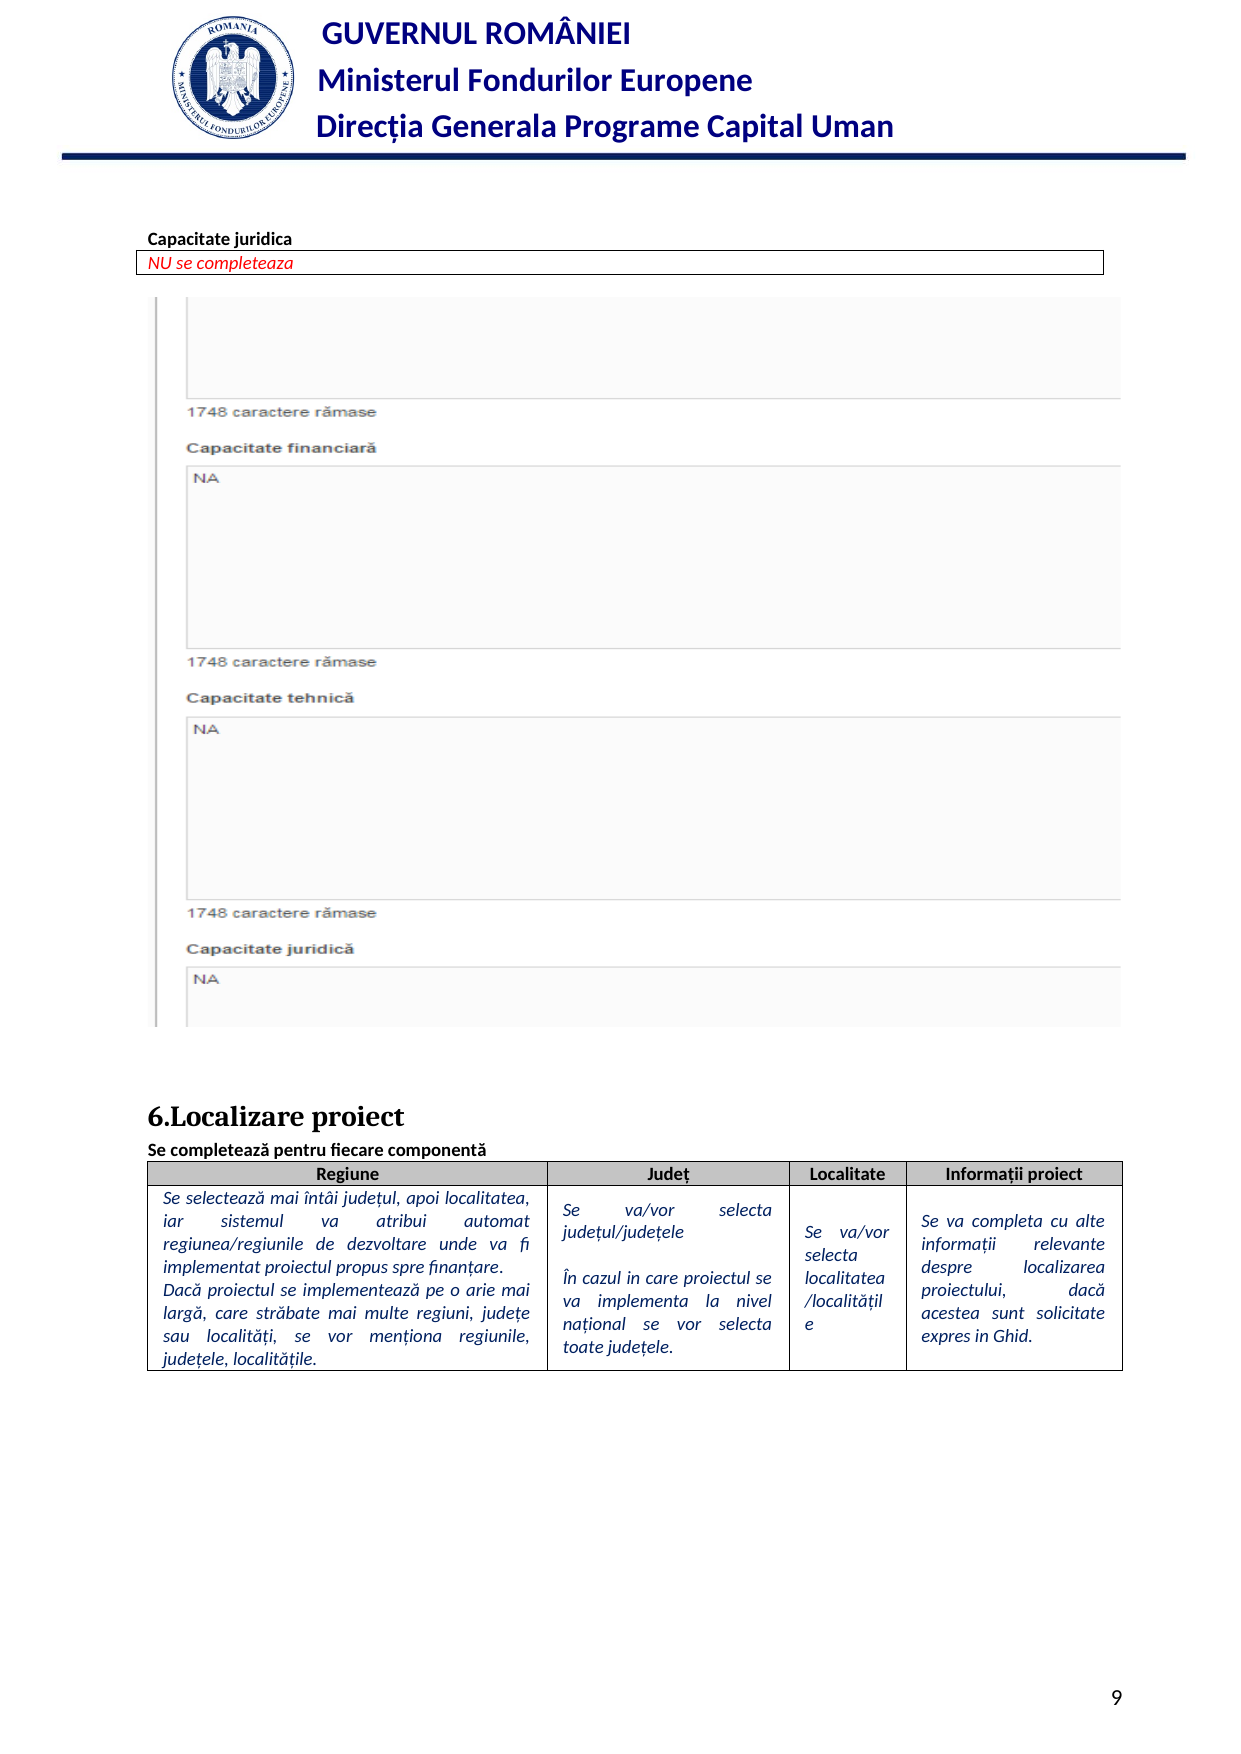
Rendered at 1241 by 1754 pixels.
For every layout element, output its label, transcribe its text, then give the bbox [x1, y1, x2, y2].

table_header Informații proiect [907, 1162, 1122, 1185]
table_cell Se va/vor selecta localitatea/localitățile [790, 1186, 906, 1369]
subtitle 6.Localizare proiect [148, 1100, 1122, 1133]
table_header Regiune [148, 1162, 547, 1185]
picture [171, 13, 296, 141]
picture [147, 297, 1121, 1027]
table_header NU se completeaza [137, 251, 1103, 274]
text Capacitate juridica [148, 227, 1122, 250]
table_cell Se selectează mai întâi județul, apoi localitatea, iar sistemul va atribui automat regiunea/regiunile de dezvoltare unde va fi implementat proiectul propus spre finanțare. Dacă proiectul se implementează pe o arie mai largă, care străbate mai multe regiuni, județe sau localități, se vor menționa regiunile, județele, localitățile. [148, 1186, 547, 1369]
table_cell Se va completa cu alte informații relevante despre localizarea proiectului, dacă acestea sunt solicitate expres in Ghid. [907, 1186, 1122, 1369]
table_header Județ [548, 1162, 789, 1185]
picture [31, 145, 1210, 173]
table_cell Se va/vor selecta județul/județele În cazul in care proiectul se va implementa la nivel național se vor selecta toate județele. [548, 1186, 789, 1369]
text Se completează pentru fiecare componentă [148, 1138, 1122, 1161]
table_header Localitate [790, 1162, 906, 1185]
